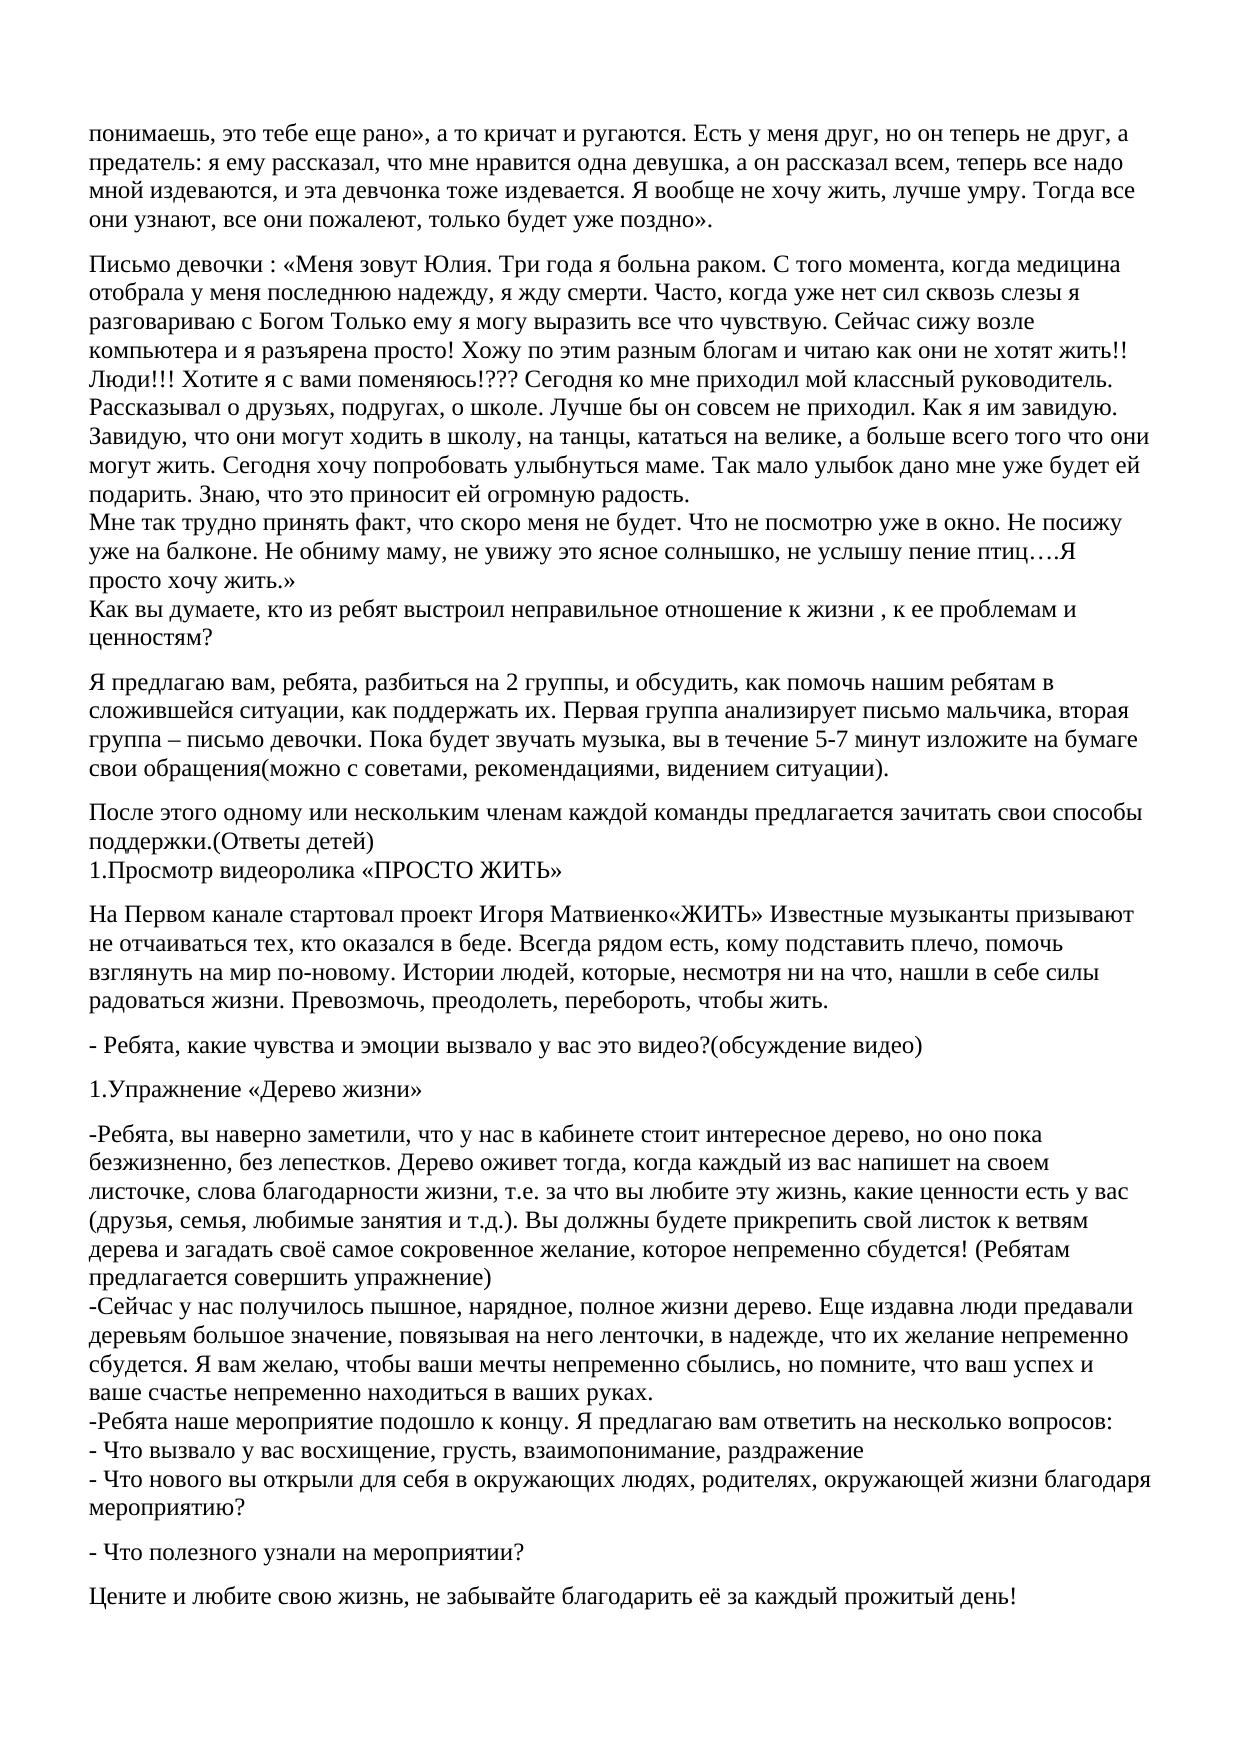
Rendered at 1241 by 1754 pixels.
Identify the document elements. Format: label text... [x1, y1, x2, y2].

text 1.Упражнение «Дерево жизни» [88, 1074, 1152, 1103]
text На Первом канале стартовал проект Игоря Матвиенко«ЖИТЬ» Известные музыканты призывают не отчаиваться тех, кто оказался в беде. Всегда рядом есть, кому подставить плечо, помочь взглянуть на мир по-новому. Истории людей, которые, несмотря ни на что, нашли в себе силы радоваться жизни. Превозмочь, преодолеть, перебороть, чтобы жить. [88, 899, 1152, 1014]
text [88, 118, 1152, 233]
text - Ребята, какие чувства и эмоции вызвало у вас это видео?(обсуждение видео) [88, 1030, 1152, 1059]
text - Что полезного узнали на мероприятии? [88, 1537, 1152, 1566]
text Письмо девочки : «Меня зовут Юлия. Три года я больна раком. С того момента, когда медицина отобрала у меня последнюю надежду, я жду смерти. Часто, когда уже нет сил сквозь слезы я разговариваю с Богом Только ему я могу выразить все что чувствую. Сейчас сижу возле компьютера и я разъярена просто! Хожу по этим разным блогам и читаю как они не хотят жить!! Люди!!! Хотите я с вами поменяюсь!??? Сегодня ко мне приходил мой классный руководитель. Рассказывал о друзьях, подругах, о школе. Лучше бы он совсем не приходил. Как я им завидую. Завидую, что они могут ходить в школу, на танцы, кататься на велике, а больше всего того что они могут жить. Сегодня хочу попробовать улыбнуться маме. Так мало улыбок дано мне уже будет ей подарить. Знаю, что это приносит ей огромную радость. Мне так трудно принять факт, что скоро меня не будет. Что не посмотрю уже в окно. Не посижу уже на балконе. Не обниму маму, не увижу это ясное солнышко, не услышу пение птиц….Я просто хочу жить.» Как вы думаете, кто из ребят выстроил неправильное отношение к жизни , к ее проблемам и ценностям? [88, 249, 1152, 651]
text После этого одному или нескольким членам каждой команды предлагается зачитать свои способы поддержки.(Ответы детей) 1.Просмотр видеоролика «ПРОСТО ЖИТЬ» [88, 797, 1152, 884]
text Я предлагаю вам, ребята, разбиться на 2 группы, и обсудить, как помочь нашим ребятам в сложившейся ситуации, как поддержать их. Первая группа анализирует письмо мальчика, вторая группа – письмо девочки. Пока будет звучать музыка, вы в течение 5-7 минут изложите на бумаге свои обращения(можно с советами, рекомендациями, видением ситуации). [88, 667, 1152, 782]
text Цените и любите свою жизнь, не забывайте благодарить её за каждый прожитый день! [88, 1581, 1152, 1610]
text -Ребята, вы наверно заметили, что у нас в кабинете стоит интересное дерево, но оно пока безжизненно, без лепестков. Дерево оживет тогда, когда каждый из вас напишет на своем листочке, слова благодарности жизни, т.е. за что вы любите эту жизнь, какие ценности есть у вас (друзья, семья, любимые занятия и т.д.). Вы должны будете прикрепить свой листок к ветвям дерева и загадать своё самое сокровенное желание, которое непременно сбудется! (Ребятам предлагается совершить упражнение) -Сейчас у нас получилось пышное, нарядное, полное жизни дерево. Еще издавна люди предавали деревьям большое значение, повязывая на него ленточки, в надежде, что их желание непременно сбудется. Я вам желаю, чтобы ваши мечты непременно сбылись, но помните, что ваш успех и ваше счастье непременно находиться в ваших руках. -Ребята наше мероприятие подошло к концу. Я предлагаю вам ответить на несколько вопросов: - Что вызвало у вас восхищение, грусть, взаимопонимание, раздражение - Что нового вы открыли для себя в окружающих людях, родителях, окружающей жизни благодаря мероприятию? [88, 1119, 1152, 1521]
